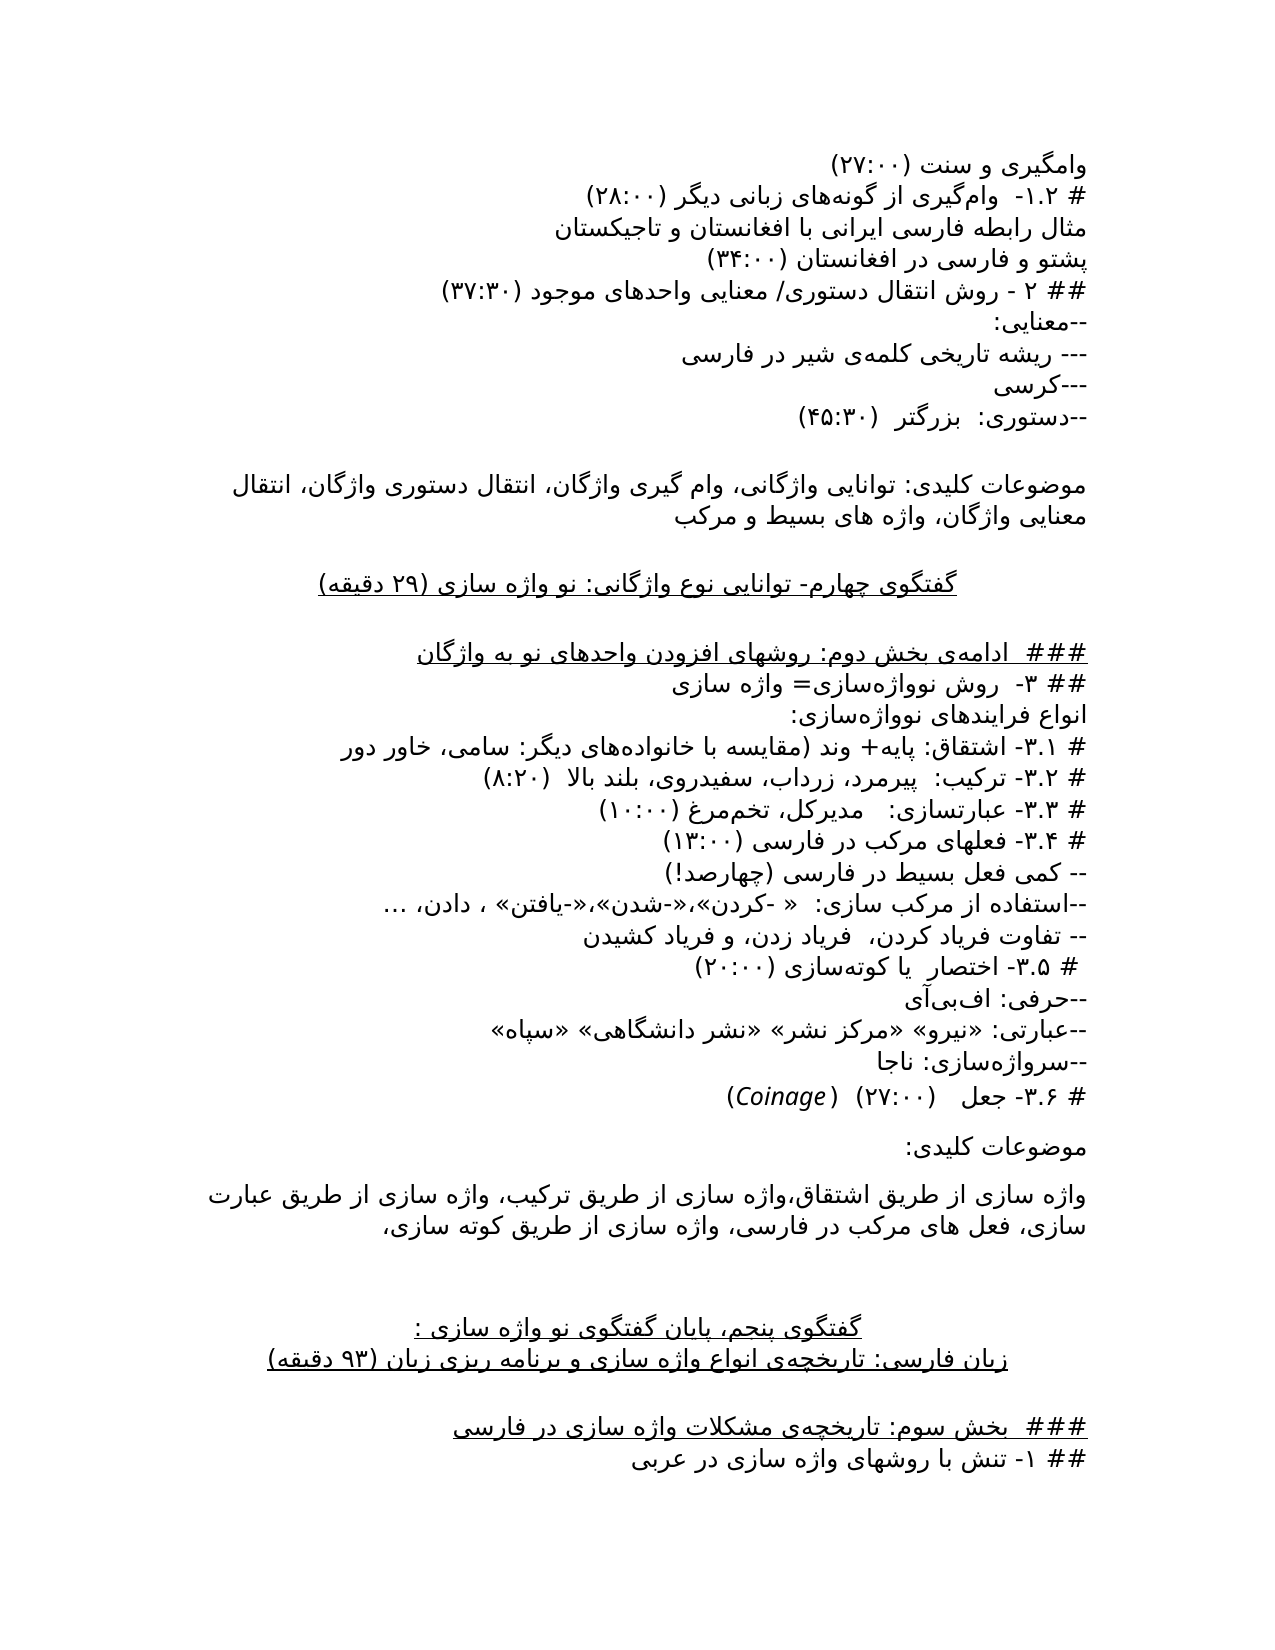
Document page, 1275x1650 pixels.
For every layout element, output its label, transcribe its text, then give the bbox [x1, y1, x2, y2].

text # ۱.۲- وام‌گیری از گونه‏‏‌های زبانی دیگر (۲۸:۰۰) [187, 181, 1087, 211]
text -- کمی فعل بسیط در فارسی (چهارصد!) [187, 858, 1087, 887]
text ---کرسی [187, 370, 1087, 399]
text گفتگوی پنجم، پایان گفتگوی نو واژه سازی : [187, 1313, 1087, 1342]
text --سرواژه‏‌سازی: ناجا [187, 1047, 1087, 1076]
text گفتگوی چهارم- توانایی نوع واژگانی: نو واژه سازی (۲۹ دقیقه) [187, 569, 1087, 599]
text ## ۳- روش نوواژه‏‌سازی= واژه سازی [187, 669, 1087, 698]
text --دستوری: بزرگتر (۴۵:۳۰) [187, 402, 1087, 431]
text ### بخش سوم: تاریخچه‌ی مشکلات واژه سازی در فارسی [187, 1412, 1087, 1442]
text --حرفی: اف‌بی‌آی [187, 984, 1087, 1013]
text پشتو و فارسی در افغانستان (۳۴:۰۰) [187, 244, 1087, 273]
text ## ۲ - روش انتقال دستوری/ معنایی واحدهای موجود (۳۷:۳۰) [187, 276, 1087, 305]
text موضوعات کلیدی: توانایی واژگانی، وام گیری واژگان، انتقال دستوری واژگان، انتقال معنایی واژگان، واژه های بسیط و مرکب [187, 470, 1087, 531]
text ## ۱- تنش با روشهای واژه سازی در عربی [187, 1444, 1087, 1473]
text # ۳.۳- عبارت‏سازی: مدیرکل، تخم‌مرغ (۱۰:۰۰) [187, 795, 1087, 824]
text انواع فرایندهای نوواژه‌سازی: [187, 701, 1087, 730]
text وامگیری و سنت (۲۷:۰۰) [187, 150, 1087, 179]
text مثال رابطه فارسی ایرانی با افغانستان و تاجیکستان [187, 213, 1087, 242]
text زبان فارسی: تاریخچه‌ی انواع واژه سازی و برنامه ریزی زبان (۹۳ دقیقه) [187, 1344, 1087, 1373]
text # ۳.۵- اختصار یا کوته‌سازی (۲۰:۰۰) [187, 952, 1087, 982]
text موضوعات کلیدی: [187, 1132, 1087, 1161]
text ### ادامه‌ی بخش دوم: روشهای افزودن واحدهای نو به واژگان [187, 638, 1087, 667]
text # ۳.۶- جعل (۲۷:۰۰) (Coinage) [187, 1078, 1087, 1112]
text --- ریشه تاریخی کلمه‌ی شیر در فارسی [187, 339, 1087, 368]
text --معنایی: [187, 307, 1087, 336]
text -- تفاوت فریاد کردن، فریاد زدن، و فریاد کشیدن [187, 921, 1087, 950]
text --استفاده از مرکب سازی: « -کردن»،«-شدن»،«-یافتن» ، دادن، … [187, 889, 1087, 919]
text # ۳.۴- فعلهای مرکب در فارسی (۱۳:۰۰) [187, 827, 1087, 856]
text واژه سازی از طریق اشتقاق،واژه سازی از طریق ترکیب، واژه سازی از طریق عبارت سازی، فعل های مرکب در فارسی، واژه سازی از طریق کوته سازی، [187, 1180, 1087, 1240]
text # ۳.۱- اشتقاق: پایه+ وند (مقایسه با خانواده‌های دیگر: سامی، خاور دور [187, 732, 1087, 761]
text # ۳.۲- ترکیب: پیرمرد، زرداب، سفیدروی، بلند بالا (۸:۲۰) [187, 764, 1087, 793]
text --عبارتی: «نیرو» «مرکز نشر» «نشر دانشگاهی» «سپاه» [187, 1015, 1087, 1044]
